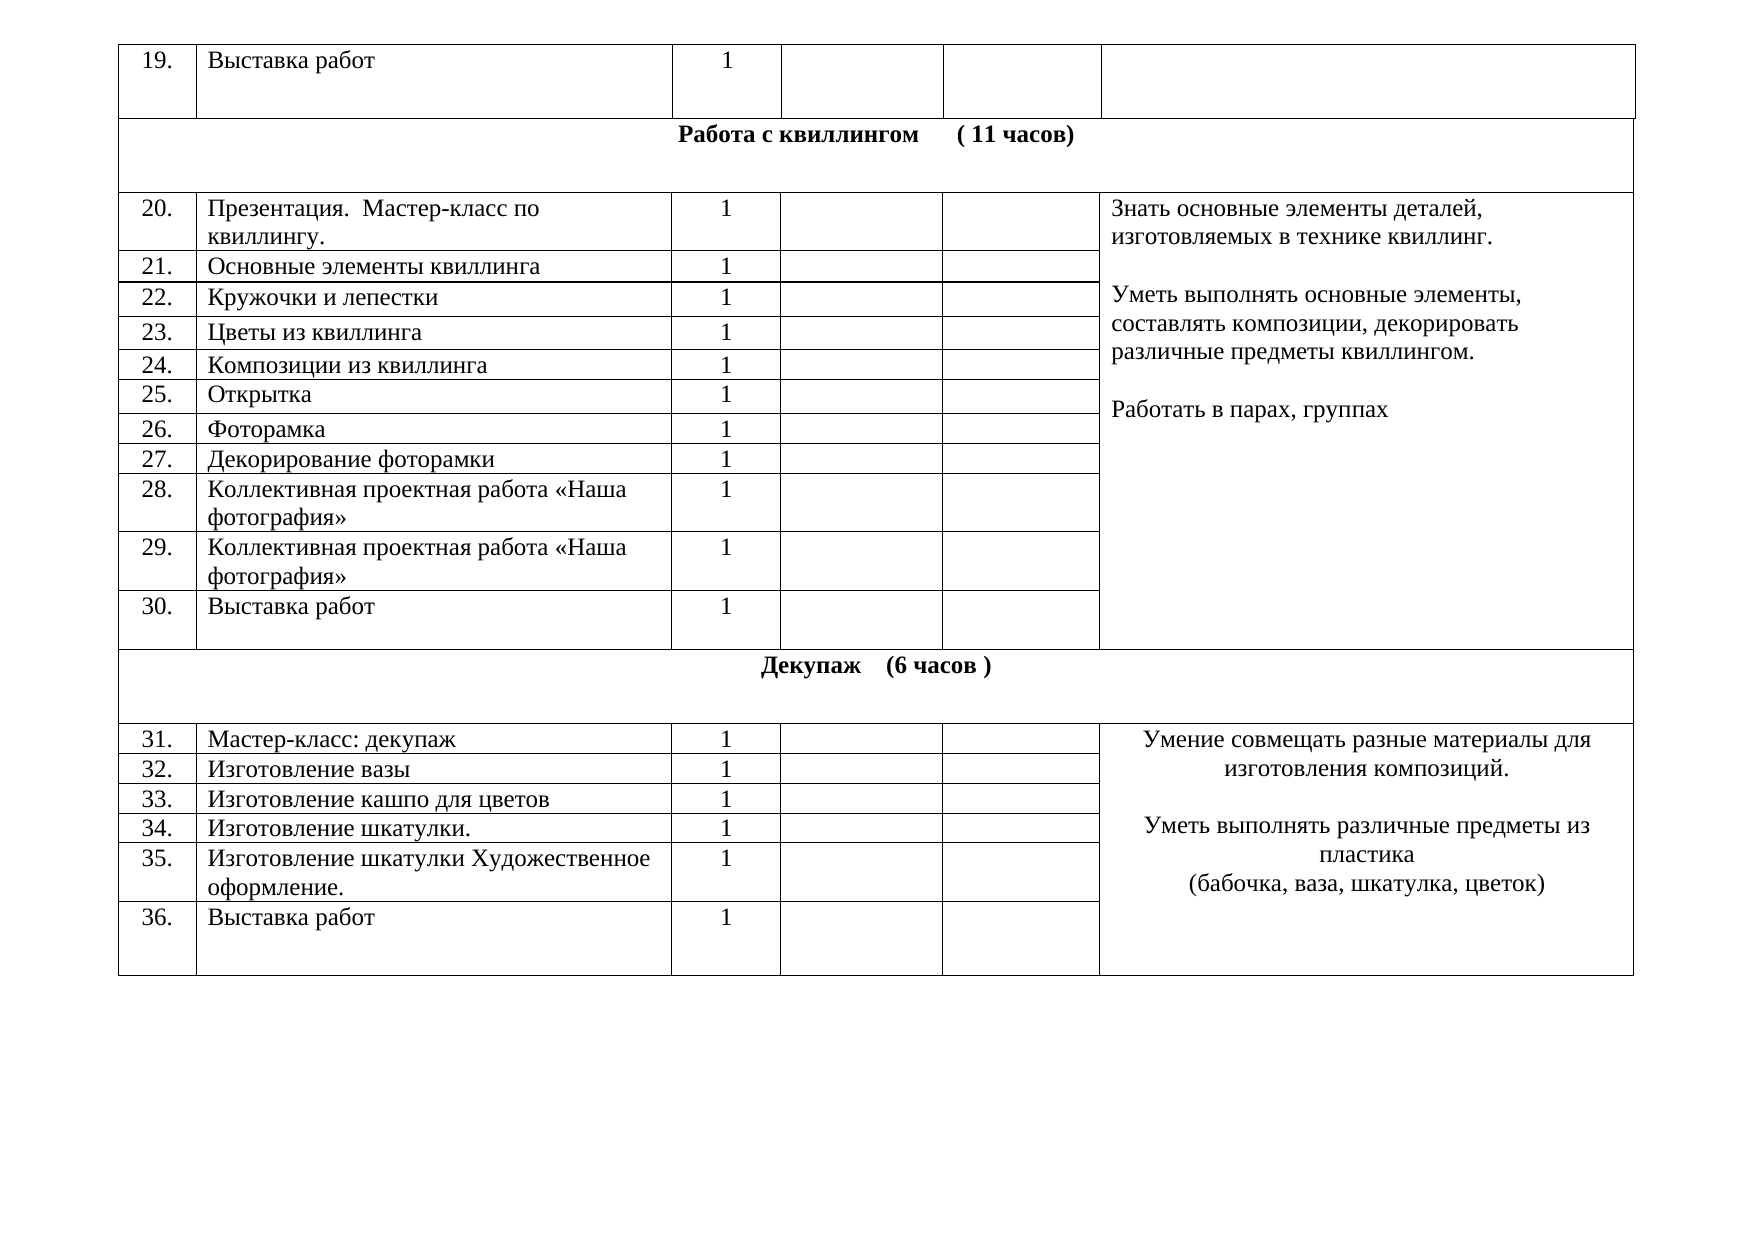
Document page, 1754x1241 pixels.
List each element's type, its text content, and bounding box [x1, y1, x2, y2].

table_cell [781, 591, 942, 649]
table_cell [1088, 814, 1099, 842]
table_cell 21. [119, 251, 196, 281]
table_cell Коллективная проектная работа «Наша фотография» [197, 532, 671, 590]
table_cell [781, 724, 792, 753]
table_cell 29. [119, 532, 196, 590]
table_cell [781, 283, 942, 316]
table_cell [931, 350, 942, 378]
table_cell 1 [672, 193, 780, 250]
table_cell Выставка работ [197, 591, 671, 649]
table_cell Выставка работ [197, 902, 671, 974]
table_cell [943, 784, 954, 812]
table_cell [943, 444, 954, 473]
table_cell 23. [119, 317, 196, 349]
table_cell [781, 843, 942, 901]
table_cell 20. [119, 193, 196, 250]
table_cell Композиции из квиллинга [197, 350, 671, 378]
table_cell Изготовление кашпо для цветов [197, 784, 671, 812]
table_cell [1088, 350, 1099, 378]
table_cell [943, 251, 1099, 281]
table_cell 1 [672, 591, 780, 649]
table_cell [781, 317, 942, 349]
table_cell [1088, 414, 1099, 443]
table_cell [943, 814, 954, 842]
table_cell Умение совмещать разные материалы для изготовления композиций. Уметь выполнять различные предметы из пластика (бабочка, ваза, шкатулка, цветок) [1100, 724, 1633, 974]
table_cell [781, 350, 792, 378]
table_cell [781, 814, 792, 842]
table_cell Изготовление вазы [197, 754, 671, 783]
table_cell [943, 350, 954, 378]
table_cell [931, 784, 942, 812]
table_cell [781, 414, 792, 443]
table_cell [1088, 724, 1099, 753]
table_cell 35. [119, 843, 196, 901]
table_cell Мастер-класс: декупаж [197, 724, 671, 753]
table_cell Основные элементы квиллинга [197, 251, 671, 281]
table_cell [943, 754, 954, 783]
table_cell [781, 754, 792, 783]
table_cell [781, 251, 942, 281]
table_cell [943, 317, 1099, 349]
table_cell 25. [119, 380, 196, 413]
table_cell Коллективная проектная работа «Наша фотография» [197, 474, 671, 531]
table_cell [1088, 444, 1099, 473]
table_cell [1088, 754, 1099, 783]
table_cell [781, 474, 942, 531]
table_cell 1 [673, 45, 781, 118]
table_cell [782, 45, 943, 118]
table_cell [781, 784, 792, 812]
table_cell [781, 444, 792, 473]
table_cell Кружочки и лепестки [197, 283, 671, 316]
table_cell [781, 380, 942, 413]
table_cell Знать основные элементы деталей, изготовляемых в технике квиллинг. Уметь выполнять основные элементы, составлять композиции, декорировать различные предметы квиллингом. Работать в парах, группах [1100, 193, 1633, 649]
table_cell Цветы из квиллинга [197, 317, 671, 349]
table_cell [943, 193, 1099, 250]
table_cell [931, 414, 942, 443]
table_cell [943, 724, 954, 753]
table_cell 30. [119, 591, 196, 649]
table_cell [781, 193, 942, 250]
table_cell 1 [672, 317, 780, 349]
table_cell Фоторамка [197, 414, 671, 443]
table_cell [931, 814, 942, 842]
table_cell [943, 380, 1099, 413]
table_cell [944, 45, 1101, 118]
table_cell [943, 414, 954, 443]
table_cell [943, 591, 1099, 649]
table_cell 1 [672, 532, 780, 590]
table_cell Работа с квиллингом ( 11 часов) [119, 119, 1633, 192]
table_cell 1 [672, 902, 780, 974]
table_cell Открытка [197, 380, 671, 413]
table_cell 36. [119, 902, 196, 974]
table_cell [931, 724, 942, 753]
table_cell [931, 754, 942, 783]
table_cell Декупаж (6 часов ) [119, 650, 1633, 723]
table_cell Декорирование фоторамки [197, 444, 671, 473]
table_cell Изготовление шкатулки. [197, 814, 671, 842]
table_cell 1 [672, 843, 780, 901]
table_cell [931, 444, 942, 473]
table_cell [943, 902, 1099, 974]
table_cell 19. [119, 45, 196, 118]
table_cell Изготовление шкатулки Художественное оформление. [197, 843, 671, 901]
table_cell 22. [119, 283, 196, 316]
table_cell [943, 474, 1099, 531]
table_cell [781, 532, 942, 590]
table_cell Выставка работ [197, 45, 672, 118]
table_cell [943, 283, 1099, 316]
table_cell [1088, 784, 1099, 812]
table_cell Презентация. Мастер-класс по квиллингу. [197, 193, 671, 250]
table_cell [781, 902, 942, 974]
table_cell 1 [672, 283, 780, 316]
table_cell [943, 532, 1099, 590]
table_cell [943, 843, 1099, 901]
table_cell 1 [672, 251, 780, 281]
table_cell 1 [672, 380, 780, 413]
